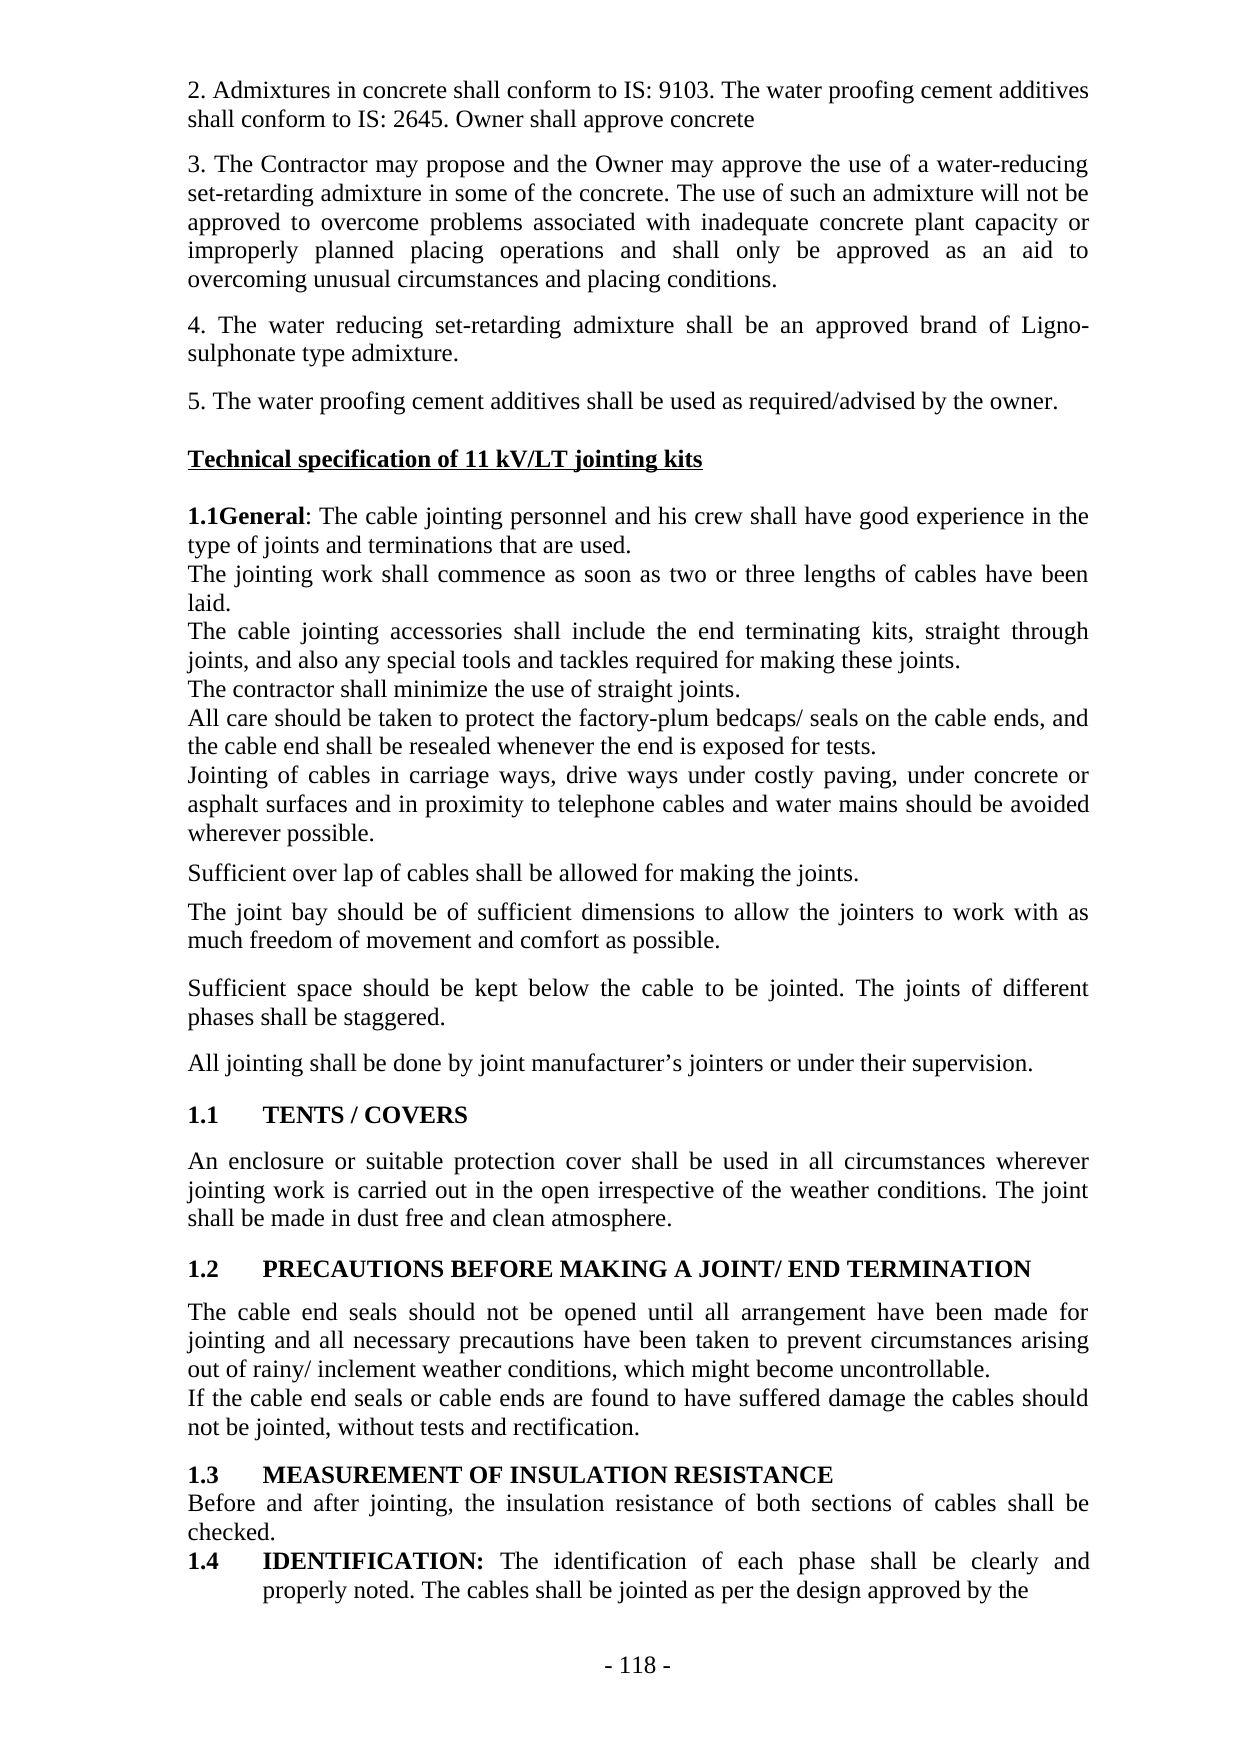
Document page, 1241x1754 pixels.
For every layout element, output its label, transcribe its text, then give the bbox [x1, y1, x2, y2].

text An enclosure or suitable protection cover shall be used in all circumstances wherever jointing work is carried out in the open irrespective of the weather conditions. The joint shall be made in dust free and clean atmosphere. [187, 1146, 1090, 1232]
text 4. The water reducing set-retarding admixture shall be an approved brand of Ligno-sulphonate type admixture. [187, 310, 1090, 367]
text The jointing work shall commence as soon as two or three lengths of cables have been laid. [187, 559, 1090, 616]
text The cable end seals should not be opened until all arrangement have been made for jointing and all necessary precautions have been taken to prevent circumstances arising out of rainy/ inclement weather conditions, which might become uncontrollable. [187, 1297, 1090, 1383]
list MEASUREMENT OF INSULATION RESISTANCE [187, 1460, 1090, 1488]
list PRECAUTIONS BEFORE MAKING A JOINT/ END TERMINATION [187, 1254, 1090, 1282]
text 2. Admixtures in concrete shall conform to IS: 9103. The water proofing cement additives shall conform to IS: 2645. Owner shall approve concrete [187, 75, 1090, 132]
text 5. The water proofing cement additives shall be used as required/advised by the owner. [187, 386, 1090, 415]
text Before and after jointing, the insulation resistance of both sections of cables shall be checked. [187, 1488, 1090, 1546]
text All care should be taken to protect the factory-plum bedcaps/ seals on the cable ends, and the cable end shall be resealed whenever the end is exposed for tests. [187, 703, 1090, 760]
text Technical specification of 11 kV/LT jointing kits [187, 444, 1090, 473]
text If the cable end seals or cable ends are found to have suffered damage the cables should not be jointed, without tests and rectification. [187, 1383, 1090, 1441]
list TENTS / COVERS [187, 1100, 1090, 1129]
text The joint bay should be of sufficient dimensions to allow the jointers to work with as much freedom of movement and comfort as possible. [187, 897, 1090, 954]
text 3. The Contractor may propose and the Owner may approve the use of a water-reducing set-retarding admixture in some of the concrete. The use of such an admixture will not be approved to overcome problems associated with inadequate concrete plant capacity or improperly planned placing operations and shall only be approved as an aid to overcoming unusual circumstances and placing conditions. [187, 149, 1090, 293]
list IDENTIFICATION: The identification of each phase shall be clearly and properly noted. The cables shall be jointed as per the design approved by the [187, 1546, 1090, 1603]
text Jointing of cables in carriage ways, drive ways under costly paving, under concrete or asphalt surfaces and in proximity to telephone cables and water mains should be avoided wherever possible. [187, 760, 1090, 846]
text Sufficient over lap of cables shall be allowed for making the joints. [187, 858, 1090, 887]
text The contractor shall minimize the use of straight joints. [187, 674, 1090, 703]
text 1.1General: The cable jointing personnel and his crew shall have good experience in the type of joints and terminations that are used. [187, 501, 1090, 559]
text The cable jointing accessories shall include the end terminating kits, straight through joints, and also any special tools and tackles required for making these joints. [187, 616, 1090, 674]
text Sufficient space should be kept below the cable to be jointed. The joints of different phases shall be staggered. [187, 973, 1090, 1031]
text All jointing shall be done by joint manufacturer’s jointers or under their supervision. [187, 1048, 1090, 1076]
